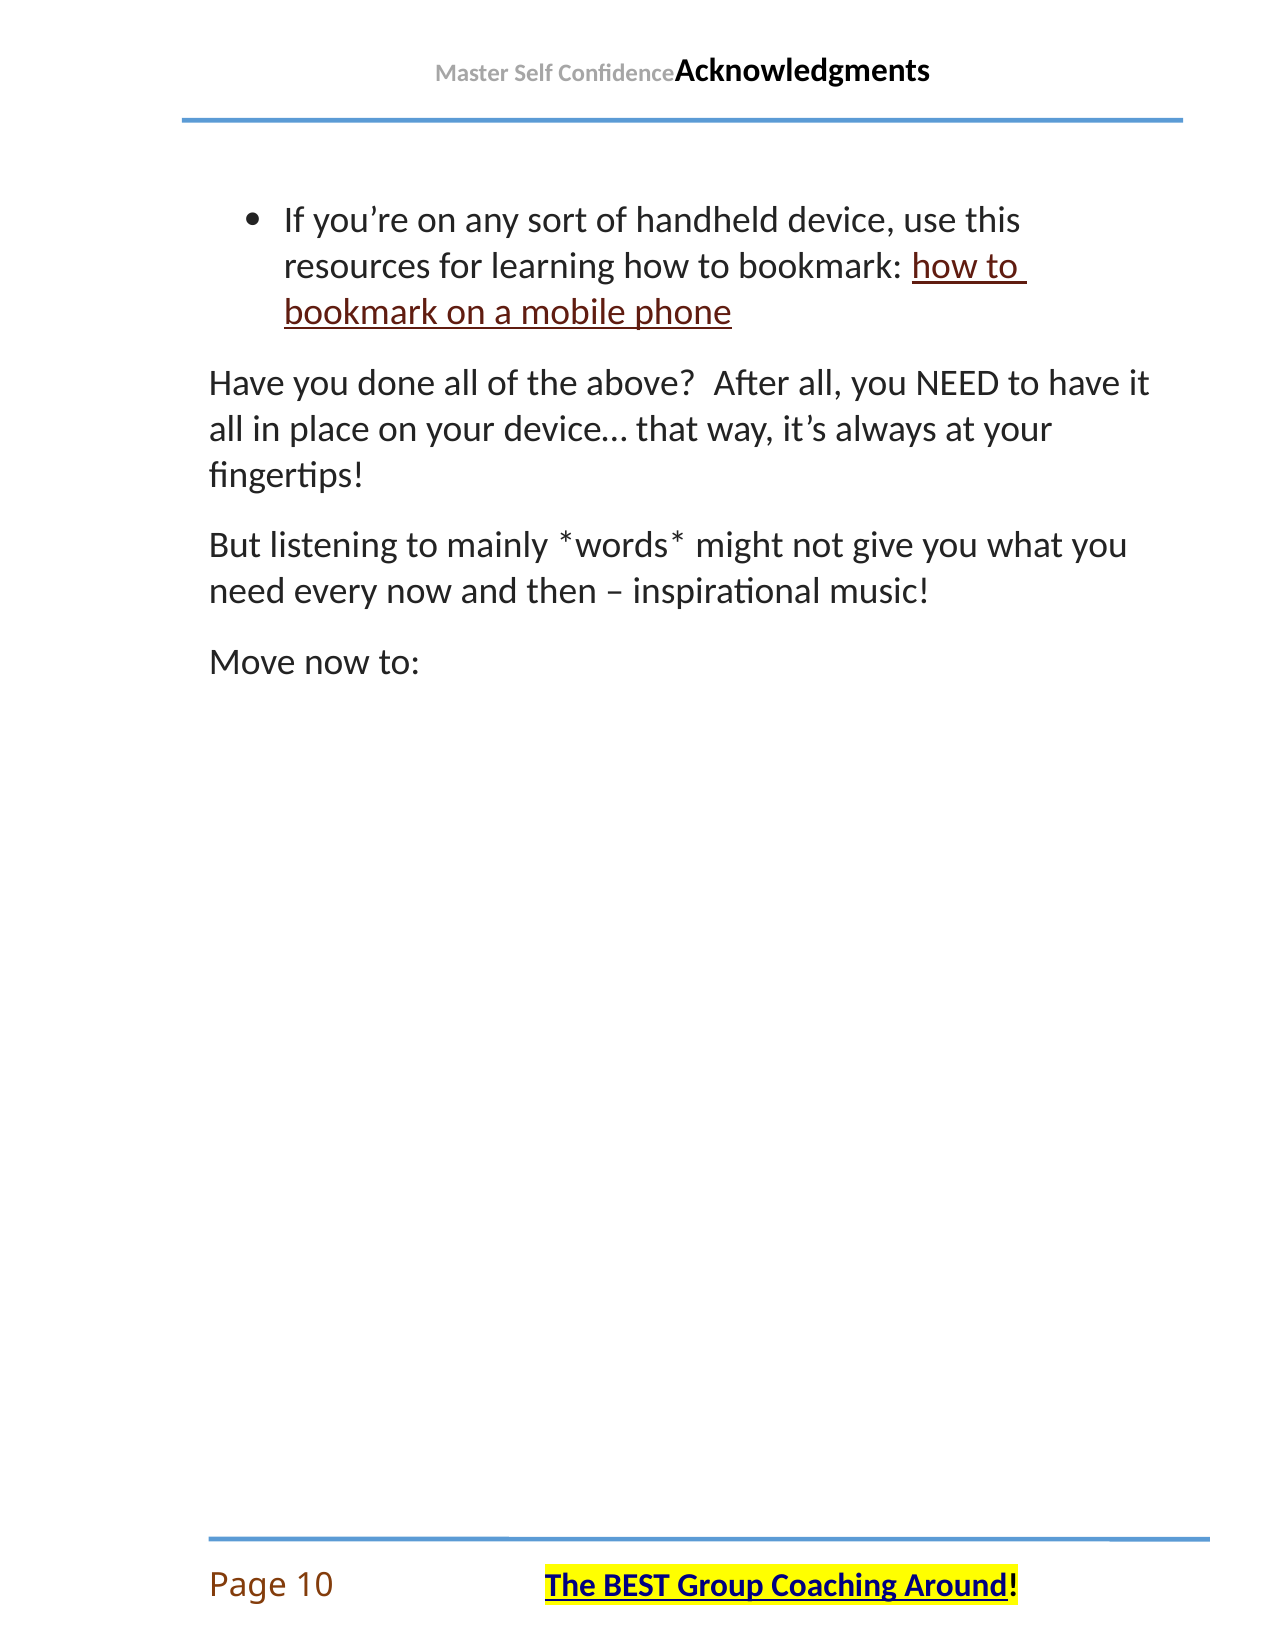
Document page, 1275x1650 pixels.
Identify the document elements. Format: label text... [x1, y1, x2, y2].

text Have you done all of the above? After all, you NEED to have it all in place on your device… that way, it’s always at your fingertips! [208, 359, 1156, 496]
text Move now to: [208, 638, 1156, 684]
text But listening to mainly *words* might not give you what you need every now and then – inspirational music! [208, 521, 1156, 613]
list If you’re on any sort of handheld device, use this resources for learning how to bookmark: how to bookmark on a mobile phone [246, 196, 1156, 334]
